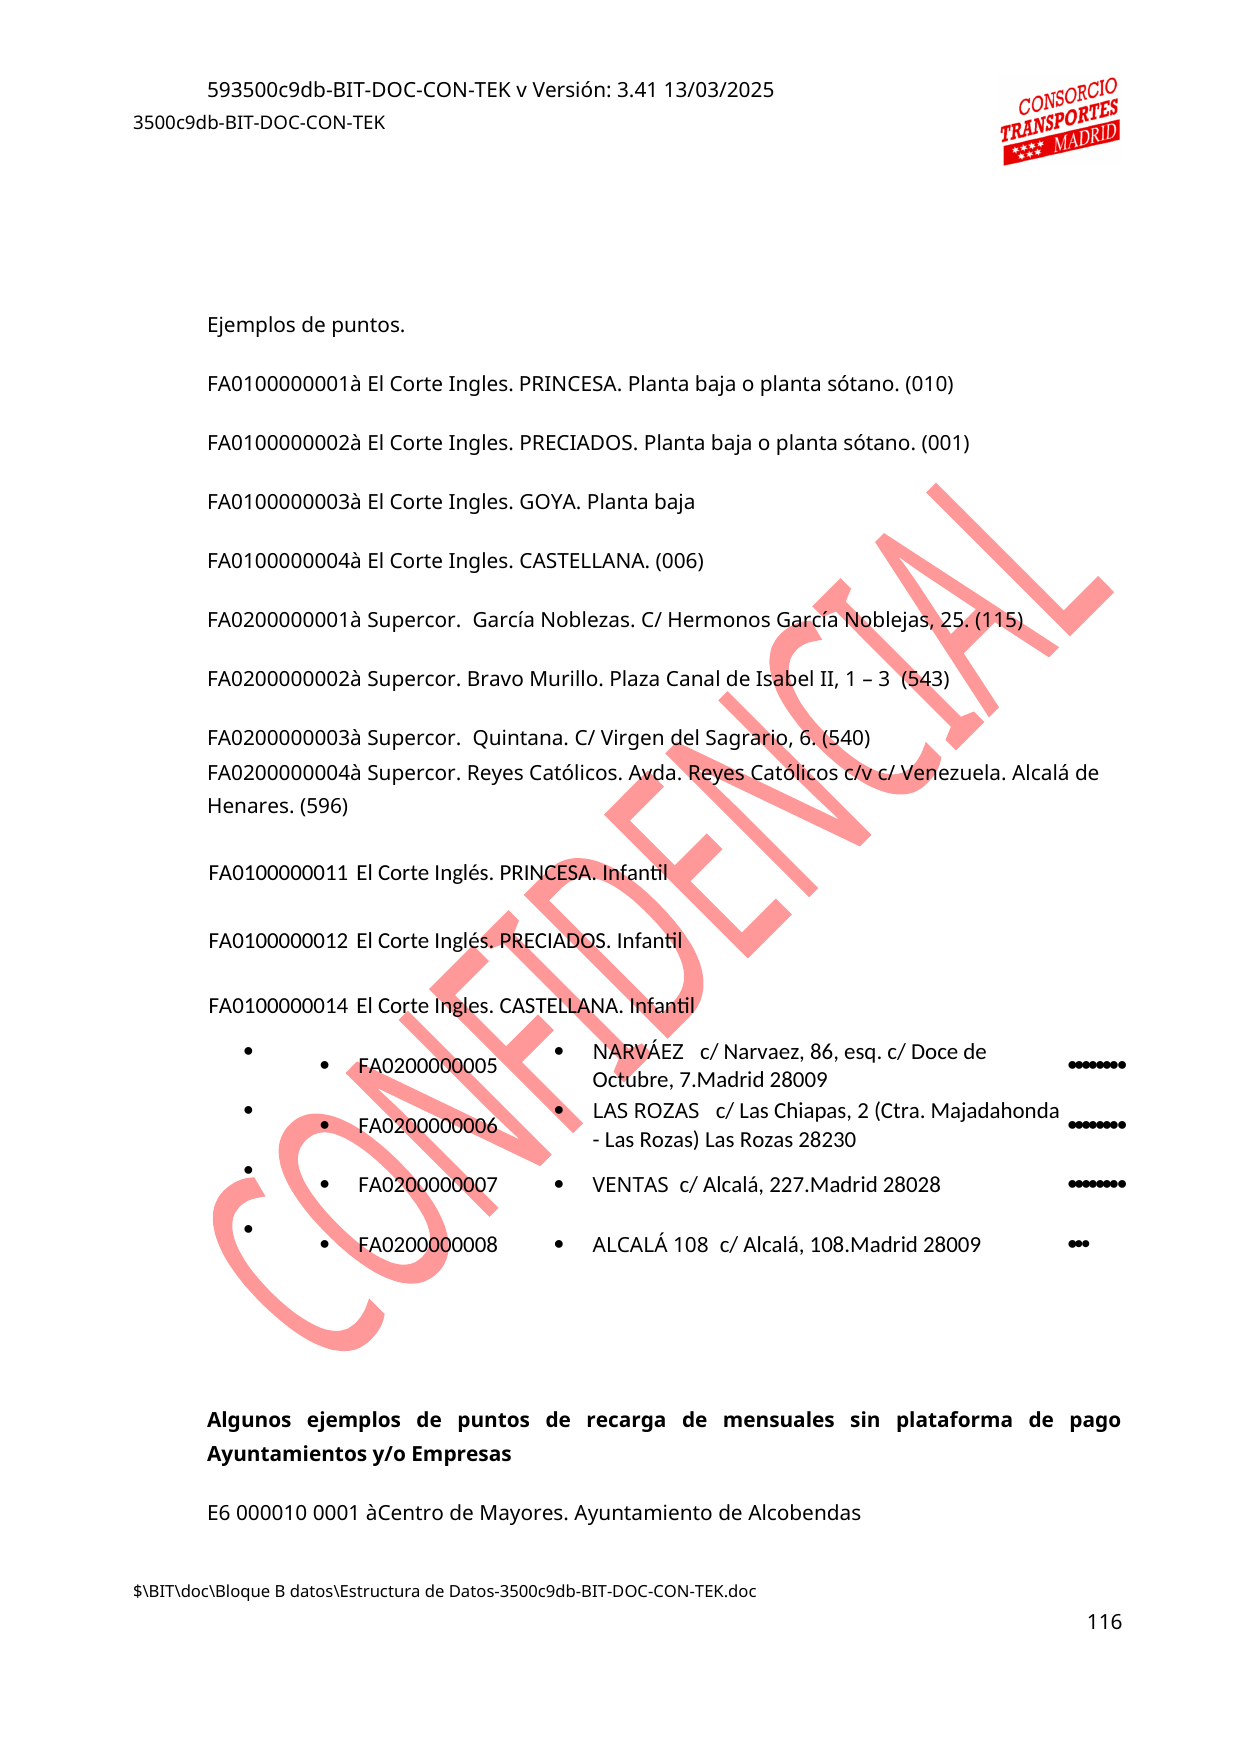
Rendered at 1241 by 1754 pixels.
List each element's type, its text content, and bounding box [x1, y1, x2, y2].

text FA0200000003à Supercor. Quintana. C/ Virgen del Sagrario, 6. (540) FA0200000004à Supercor. Reyes Católicos. Avda. Reyes Católicos c/v c/ Venezuela. Alcalá de Henares. (596) [207, 723, 1122, 820]
text FA0100000003à El Corte Ingles. GOYA. Planta baja [207, 487, 1122, 516]
text FA0100000004à El Corte Ingles. CASTELLANA. (006) [207, 546, 1122, 575]
text Ejemplos de puntos. [207, 310, 1122, 338]
picture [996, 76, 1122, 166]
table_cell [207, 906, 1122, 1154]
text FA0100000002à El Corte Ingles. PRECIADOS. Planta baja o planta sótano. (001) [207, 428, 1122, 457]
text FA0200000002à Supercor. Bravo Murillo. Plaza Canal de Isabel II, 1 – 3 (543) [207, 664, 1122, 693]
text E6 000010 0001 àCentro de Mayores. Ayuntamiento de Alcobendas [207, 1498, 1122, 1527]
text FA0100000001à El Corte Ingles. PRINCESA. Planta baja o planta sótano. (010) [207, 369, 1122, 398]
text FA0200000001à Supercor. García Noblezas. C/ Hermonos García Noblejas, 25. (115) [207, 605, 1122, 634]
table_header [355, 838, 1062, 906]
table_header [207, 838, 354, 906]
text Algunos ejemplos de puntos de recarga de mensuales sin plataforma de pago Ayuntamientos y/o Empresas [207, 1405, 1122, 1468]
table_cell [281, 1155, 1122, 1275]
